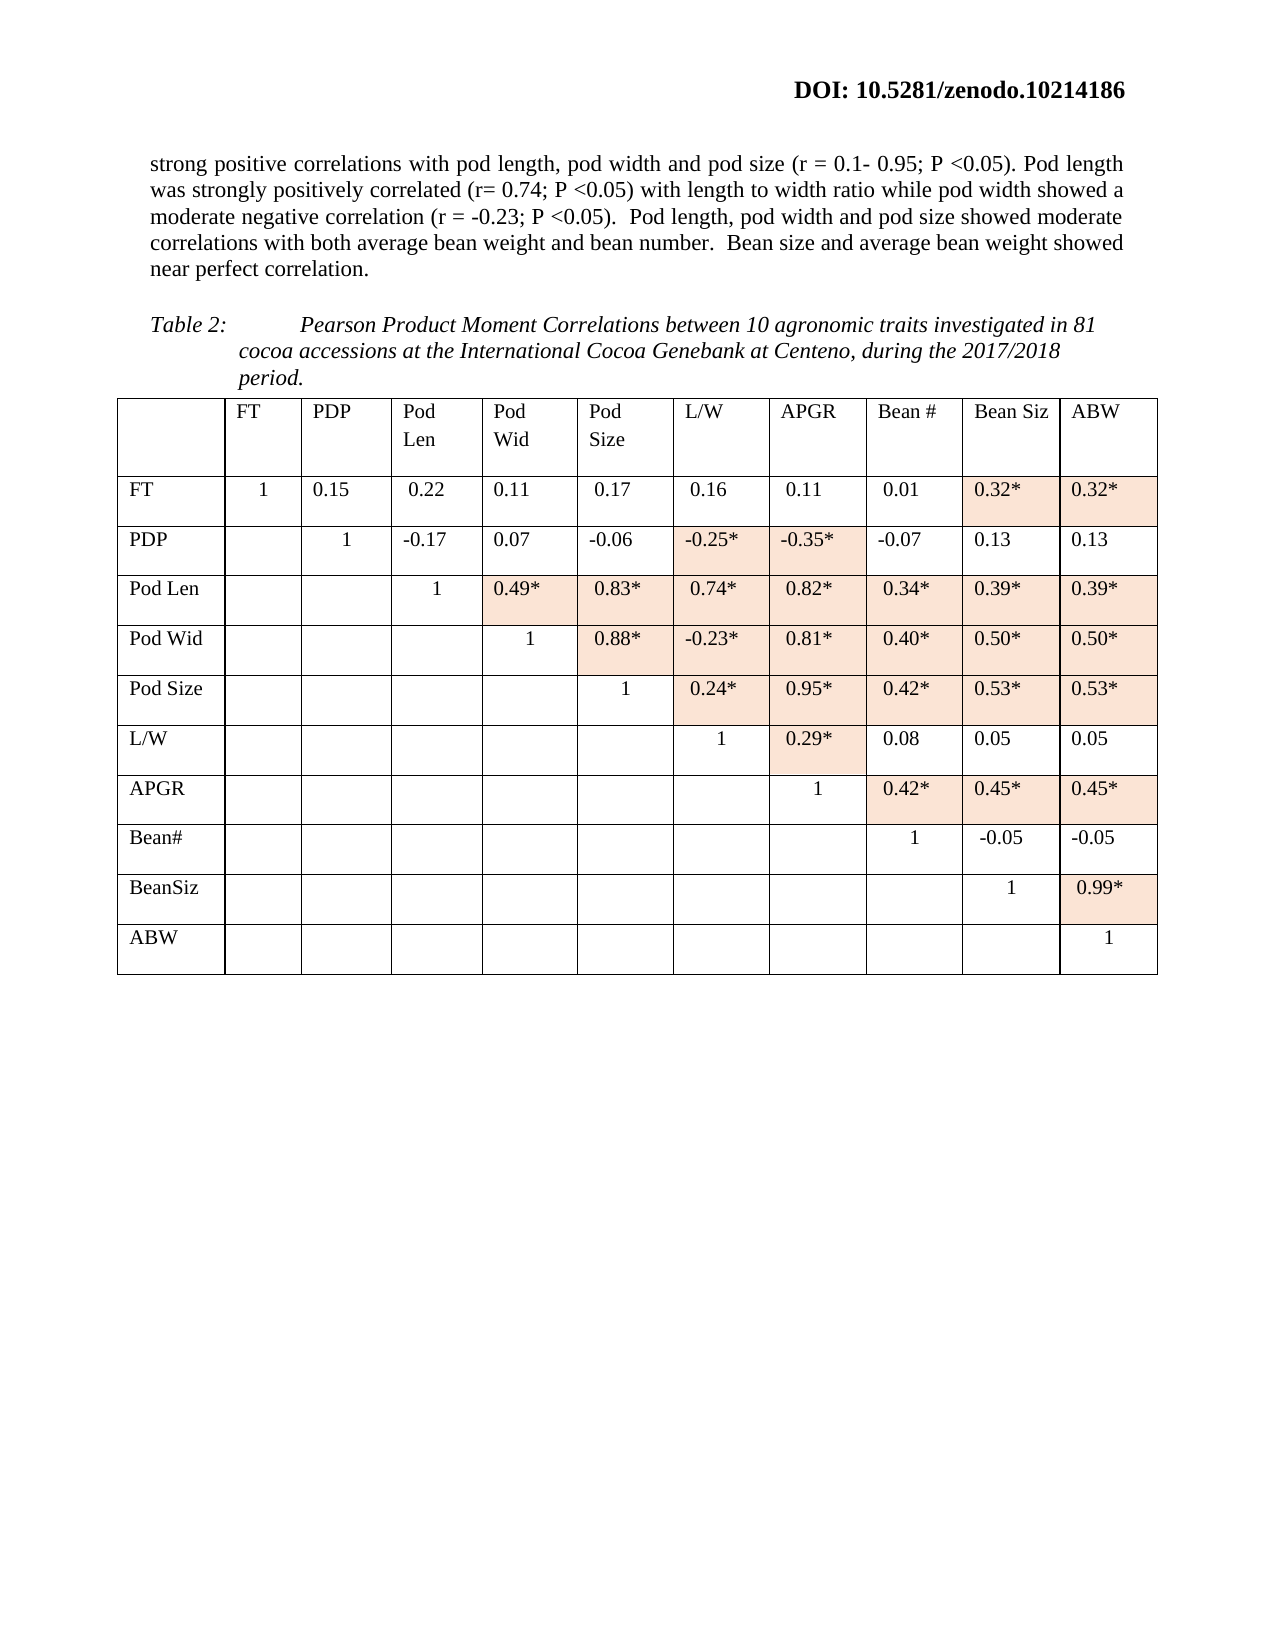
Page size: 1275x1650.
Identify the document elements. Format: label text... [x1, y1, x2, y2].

table_cell 1 [302, 527, 391, 575]
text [150, 150, 1125, 282]
table_cell 0.05 [963, 726, 1059, 774]
table_cell 0.29* [770, 726, 866, 774]
table_cell 0.16 [674, 477, 769, 526]
table_cell [302, 726, 391, 774]
table_cell [392, 726, 482, 774]
table_cell [578, 875, 673, 924]
table_cell [578, 925, 673, 974]
table_cell [392, 676, 482, 725]
table_cell [674, 875, 769, 924]
table_cell [226, 776, 301, 824]
table_cell Pod Wid [118, 626, 224, 675]
table_cell 0.45* [1061, 776, 1157, 824]
table_cell 0.22 [392, 477, 482, 526]
table_header L/W [674, 399, 769, 476]
table_cell 0.39* [963, 576, 1059, 625]
table_cell ABW [118, 925, 224, 974]
table_cell 0.45* [963, 776, 1059, 824]
table_cell [302, 676, 391, 725]
table_cell 0.17 [578, 477, 673, 526]
table_cell 1 [674, 726, 769, 774]
table_cell [392, 776, 482, 824]
table_cell BeanSiz [118, 875, 224, 924]
table_header ABW [1061, 399, 1157, 476]
table_cell 0.82* [770, 576, 866, 625]
table_cell [770, 825, 866, 874]
table_cell [770, 875, 866, 924]
table_cell L/W [118, 726, 224, 774]
table_cell 0.39* [1061, 576, 1157, 625]
table_cell 1 [483, 626, 577, 675]
table_cell [226, 527, 301, 575]
table_cell -0.05 [1061, 825, 1157, 874]
table_cell 0.42* [867, 776, 962, 824]
table_header FT [226, 399, 301, 476]
table_header Pod Size [578, 399, 673, 476]
table_cell 0.95* [770, 676, 866, 725]
table_cell 0.53* [963, 676, 1059, 725]
table_cell [578, 726, 673, 774]
table_cell -0.25* [674, 527, 769, 575]
table_cell 1 [770, 776, 866, 824]
table_header [118, 399, 224, 476]
table_cell 0.08 [867, 726, 962, 774]
table_cell [392, 925, 482, 974]
table_cell 0.81* [770, 626, 866, 675]
table_cell 0.32* [1061, 477, 1157, 526]
table_cell [302, 776, 391, 824]
table_cell [226, 875, 301, 924]
table_cell [674, 776, 769, 824]
table_cell 0.24* [674, 676, 769, 725]
title Table 2: Pearson Product Moment Correlations between 10 agronomic traits investigated in 81 cocoa accessions at the International Cocoa Genebank at Centeno, during the 2017/2018 period. [150, 311, 1125, 390]
table_cell [483, 726, 577, 774]
table_cell 0.15 [302, 477, 391, 526]
table_cell [226, 626, 301, 675]
table_cell 1 [392, 576, 482, 625]
table_cell [578, 776, 673, 824]
table_cell Pod Size [118, 676, 224, 725]
table_cell 1 [578, 676, 673, 725]
table_cell 1 [1061, 925, 1157, 974]
table_cell [226, 576, 301, 625]
table_cell [392, 825, 482, 874]
table_cell [483, 875, 577, 924]
table_cell 0.34* [867, 576, 962, 625]
table_cell [302, 825, 391, 874]
table_cell [483, 776, 577, 824]
table_cell [226, 925, 301, 974]
table_cell 0.07 [483, 527, 577, 575]
table_cell 0.11 [483, 477, 577, 526]
table_cell APGR [118, 776, 224, 824]
table_cell 0.50* [963, 626, 1059, 675]
table_cell 0.13 [1061, 527, 1157, 575]
table_cell 0.11 [770, 477, 866, 526]
table_header Pod Len [392, 399, 482, 476]
table_header Bean Siz [963, 399, 1059, 476]
table_cell 0.50* [1061, 626, 1157, 675]
table_cell [302, 576, 391, 625]
table_cell Pod Len [118, 576, 224, 625]
table_cell -0.23* [674, 626, 769, 675]
table_cell [483, 825, 577, 874]
table_cell [483, 676, 577, 725]
table_cell [302, 875, 391, 924]
table_cell -0.05 [963, 825, 1059, 874]
table_cell [302, 925, 391, 974]
table_cell 0.88* [578, 626, 673, 675]
table_cell [867, 875, 962, 924]
table_cell 0.83* [578, 576, 673, 625]
table_cell [963, 925, 1059, 974]
table_cell 1 [226, 477, 301, 526]
table_cell [674, 825, 769, 874]
table_cell [770, 925, 866, 974]
table_cell [392, 875, 482, 924]
table_cell 0.49* [483, 576, 577, 625]
table_cell [674, 925, 769, 974]
table_cell 0.74* [674, 576, 769, 625]
table_cell [226, 825, 301, 874]
table_cell [392, 626, 482, 675]
table_cell 0.99* [1061, 875, 1157, 924]
table_cell 0.40* [867, 626, 962, 675]
table_cell [867, 925, 962, 974]
table_cell -0.07 [867, 527, 962, 575]
table_cell 0.53* [1061, 676, 1157, 725]
table_cell [226, 676, 301, 725]
table_header APGR [770, 399, 866, 476]
table_header Pod Wid [483, 399, 577, 476]
table_cell Bean# [118, 825, 224, 874]
table_cell FT [118, 477, 224, 526]
table_cell [483, 925, 577, 974]
table_cell -0.35* [770, 527, 866, 575]
table_cell -0.06 [578, 527, 673, 575]
table_cell 1 [963, 875, 1059, 924]
table_cell [578, 825, 673, 874]
table_cell 0.05 [1061, 726, 1157, 774]
table_cell 0.32* [963, 477, 1059, 526]
table_cell -0.17 [392, 527, 482, 575]
table_header Bean # [867, 399, 962, 476]
table_cell 1 [867, 825, 962, 874]
table_cell 0.01 [867, 477, 962, 526]
table_header PDP [302, 399, 391, 476]
table_cell 0.13 [963, 527, 1059, 575]
table_cell 0.42* [867, 676, 962, 725]
table_cell [302, 626, 391, 675]
table_cell PDP [118, 527, 224, 575]
table_cell [226, 726, 301, 774]
